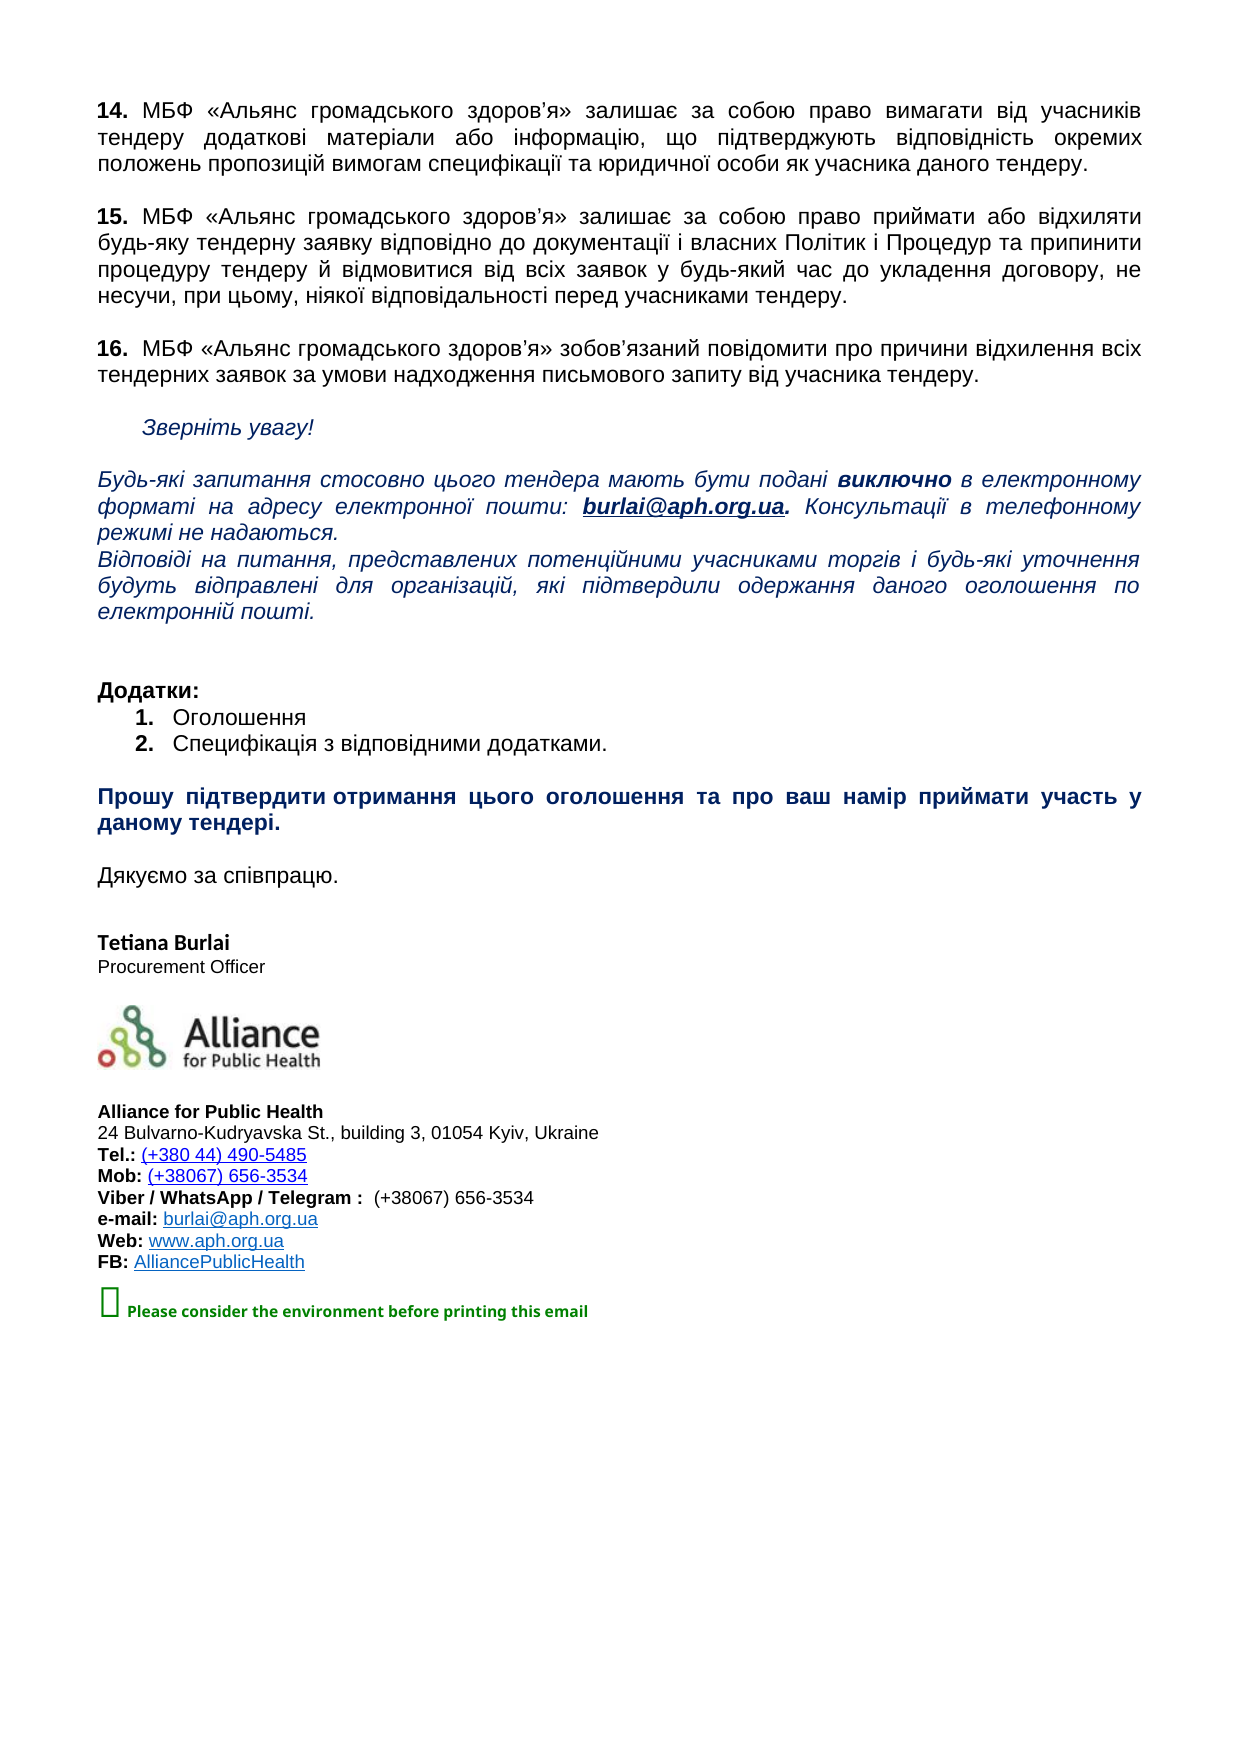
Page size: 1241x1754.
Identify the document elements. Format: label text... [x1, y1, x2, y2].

text Tel.: (+380 44) 490-5485 [97, 1143, 1143, 1165]
text 24 Bulvarno-Kudryavska St., building 3, 01054 Kyiv, Ukraine [97, 1122, 1143, 1143]
text Прошу підтвердити отримання цього оголошення та про ваш намір приймати участь у даному тендері. [97, 783, 1143, 835]
list МБФ «Альянс громадського здоров’я» зобов’язаний повідомити про причини відхилення всіх тендерних заявок за умови надходження письмового запиту від учасника тендеру. [96, 335, 1143, 387]
picture [97, 1005, 321, 1070]
text Procurement Officer [97, 956, 1143, 978]
text Відповіді на питання, представлених потенційними учасниками торгів і будь-які уточнення будуть відправлені для організацій, які підтвердили одержання даного оголошення по електронній пошті. [97, 546, 1143, 624]
text Viber / WhatsApp / Telegram : (+38067) 656-3534 [97, 1187, 1143, 1208]
text Mob: (+38067) 656-3534 [97, 1165, 1143, 1187]
text FB: AlliancePublicHealth [97, 1251, 1143, 1273]
list Специфікація з відповідними додатками. [135, 730, 1143, 756]
list Оголошення [135, 704, 1143, 730]
text Зверніть увагу! [97, 414, 1143, 440]
text e-mail: burlai@aph.org.ua Web: www.aph.org.ua [97, 1208, 1143, 1251]
text Tetiana Burlai [97, 928, 1143, 956]
list МБФ «Альянс громадського здоров’я» залишає за собою право приймати або відхиляти будь-яку тендерну заявку відповідно до документації і власних Політик і Процедур та припинити процедуру тендеру й відмовитися від всіх заявок у будь-який час до укладення договору, не несучи, при цьому, ніякої відповідальності перед учасниками тендеру. [96, 203, 1143, 308]
text Alliance for Public Health [97, 1100, 1143, 1122]
text  Please consider the environment before printing this email [97, 1273, 1143, 1330]
text Будь-які запитання стосовно цього тендера мають бути подані виключно в електронному форматі на адресу електронної пошти: burlai@aph.org.ua. Консультації в телефонному режимі не надаються. [97, 466, 1143, 546]
text Додатки: [97, 677, 1143, 704]
list МБФ «Альянс громадського здоров’я» залишає за собою право вимагати від учасників тендеру додаткові матеріали або інформацію, що підтверджують відповідність окремих положень пропозицій вимогам специфікації та юридичної особи як учасника даного тендеру. [96, 97, 1143, 177]
text Дякуємо за співпрацю. [97, 862, 1143, 888]
